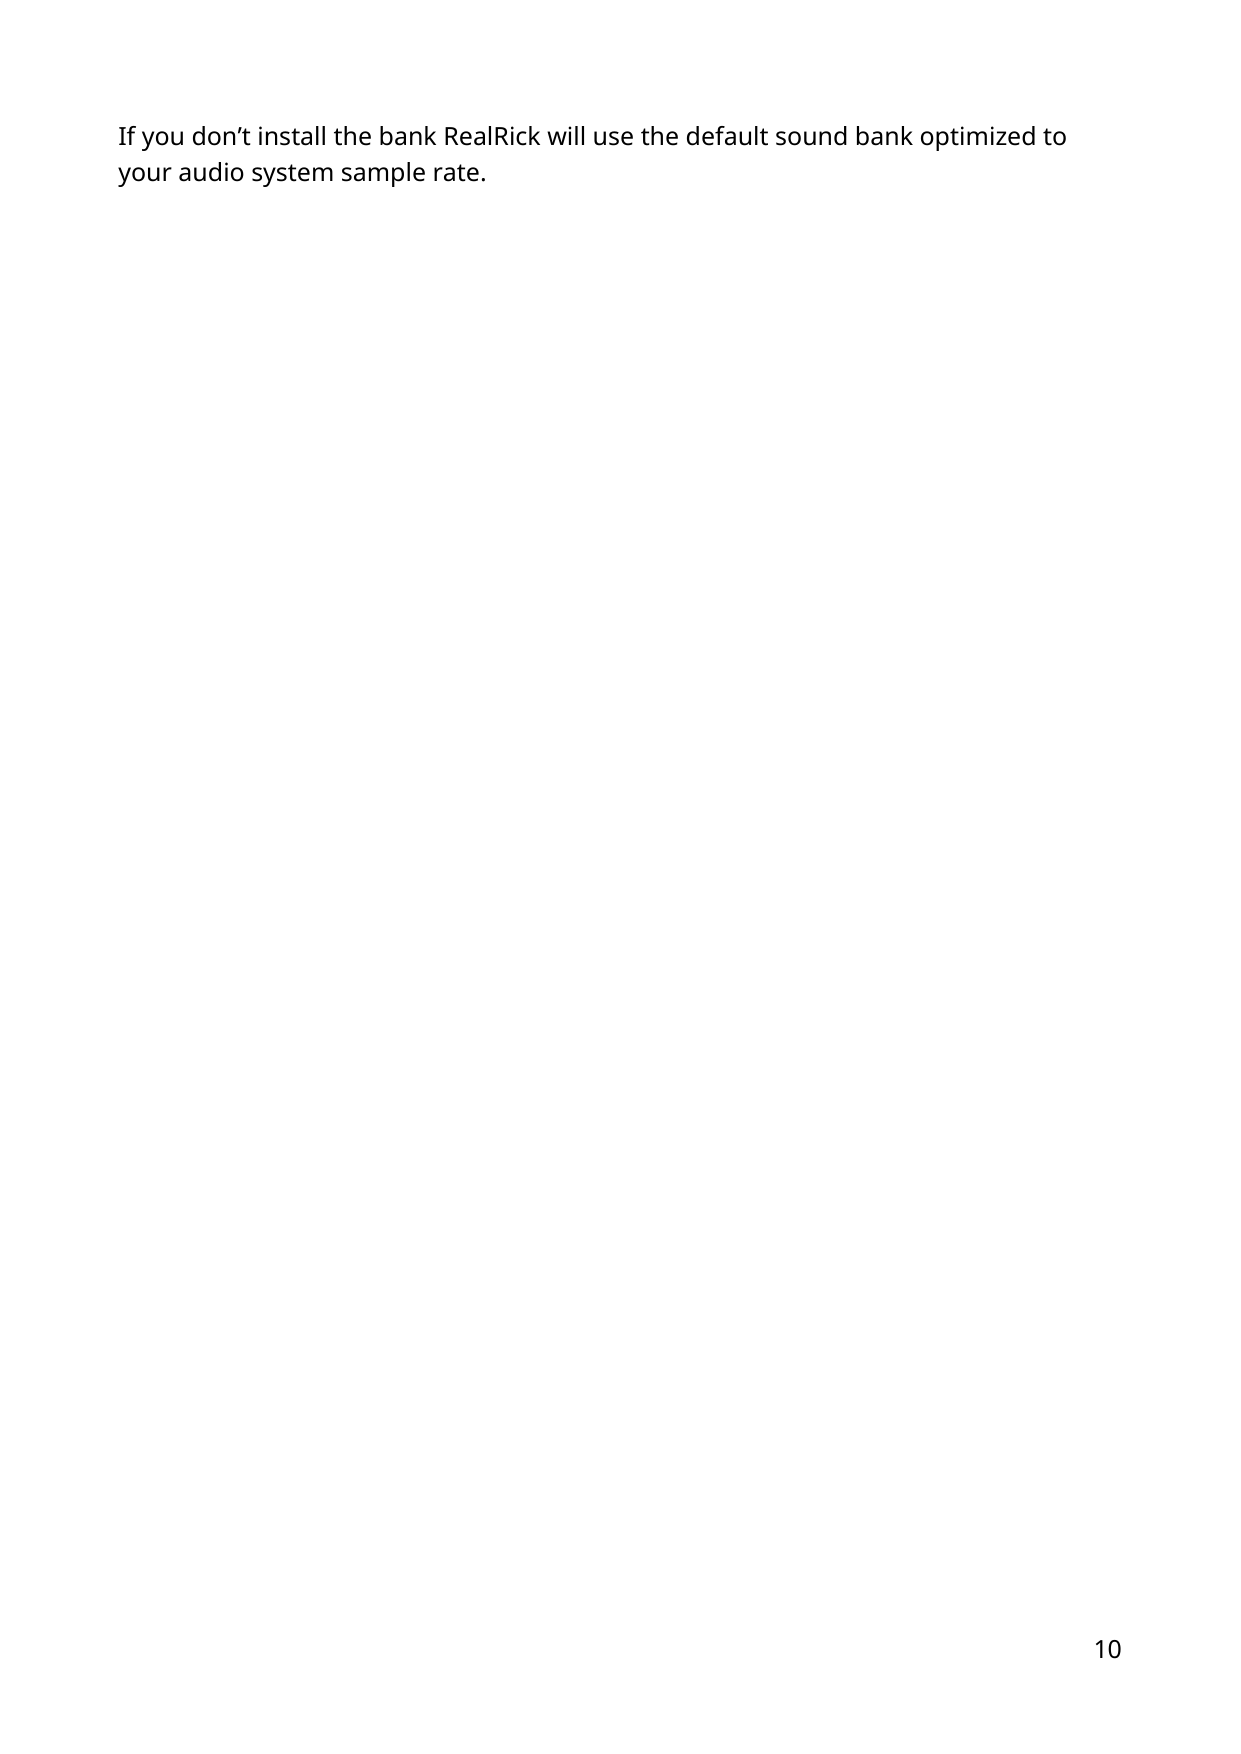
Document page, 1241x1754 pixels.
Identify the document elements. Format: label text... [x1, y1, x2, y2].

text If you don’t install the bank RealRick will use the default sound bank optimized to your audio system sample rate. [118, 118, 1122, 189]
